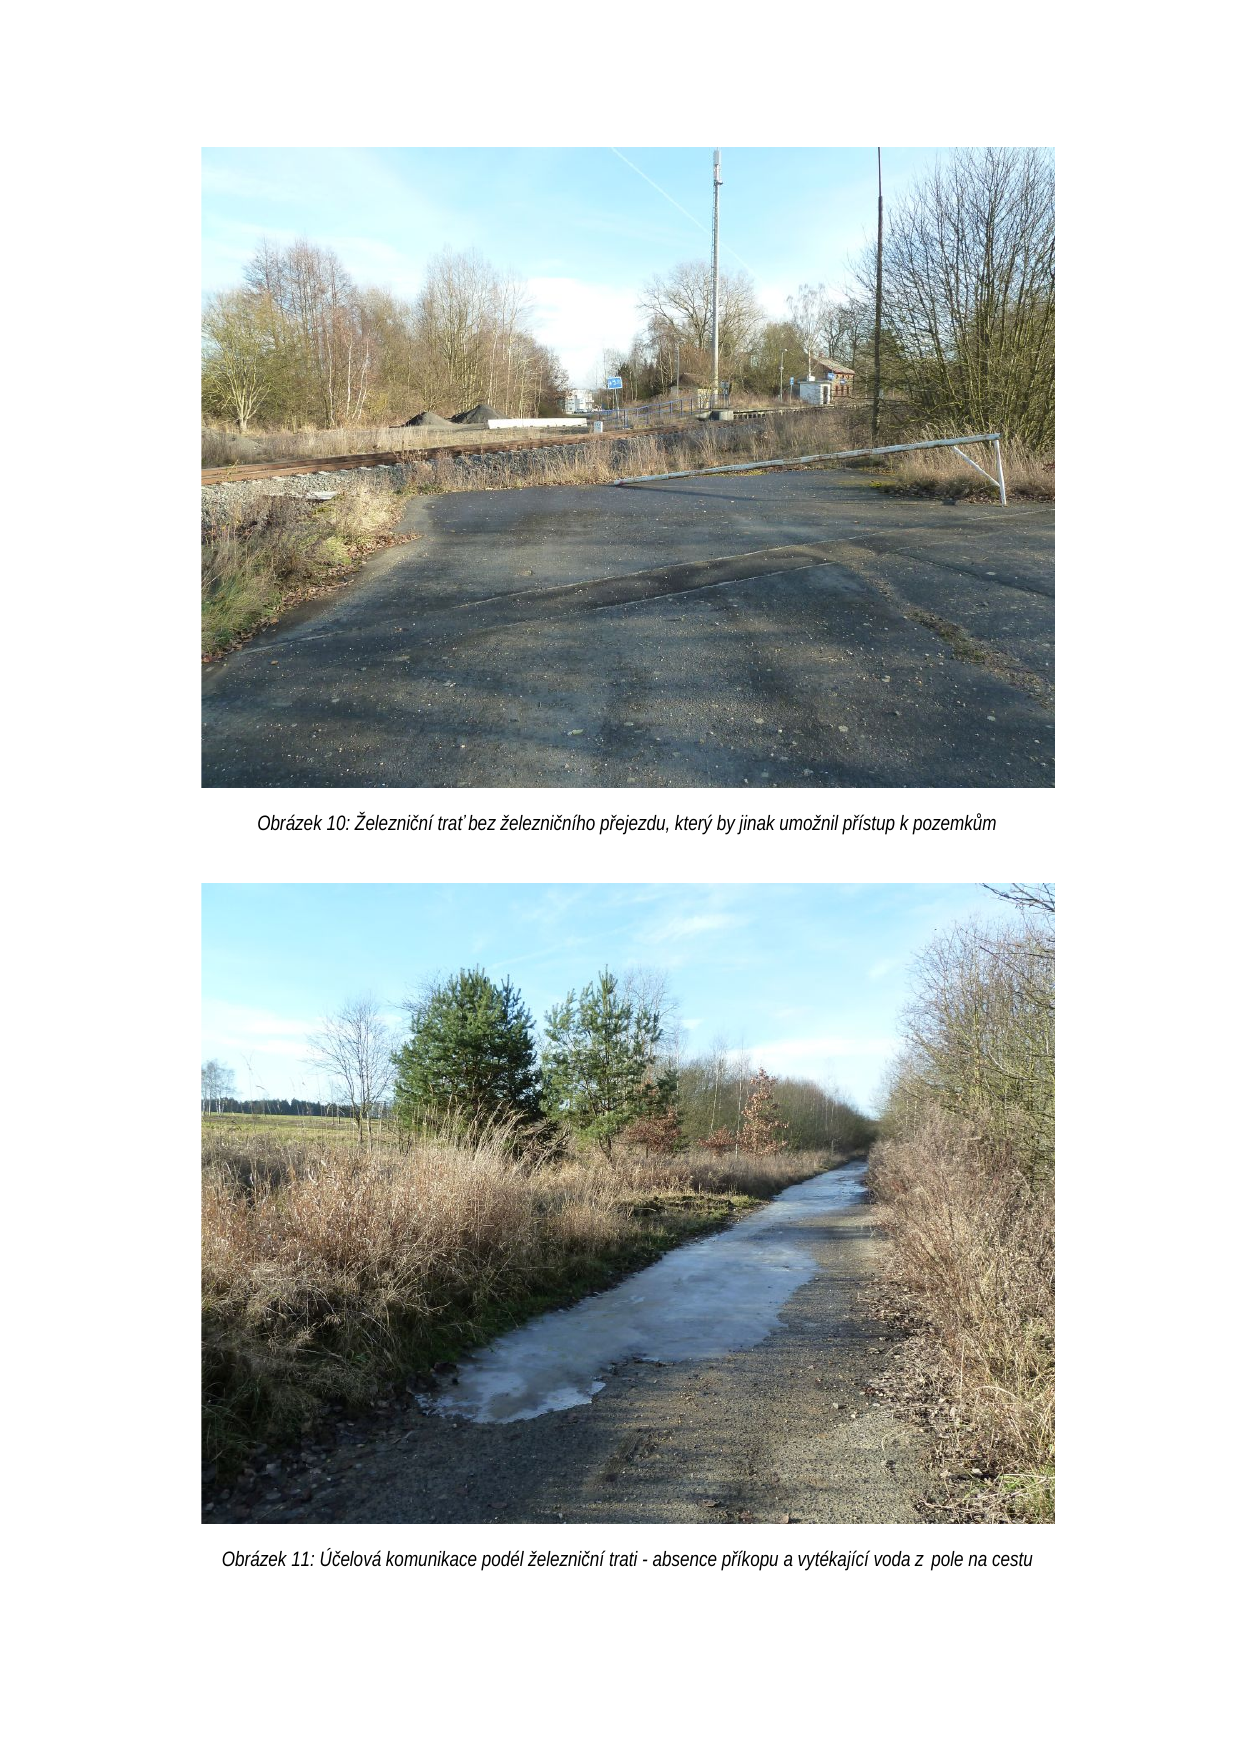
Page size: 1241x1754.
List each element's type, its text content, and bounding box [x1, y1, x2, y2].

text Obrázek 10: Železniční trať bez železničního přejezdu, který by jinak umožnil přístup k pozemkům [94, 811, 1162, 834]
picture [201, 883, 1055, 1524]
text Obrázek 11: Účelová komunikace podél železniční trati - absence příkopu a vytékající voda z pole na cestu [94, 1547, 1162, 1571]
picture [201, 147, 1055, 788]
